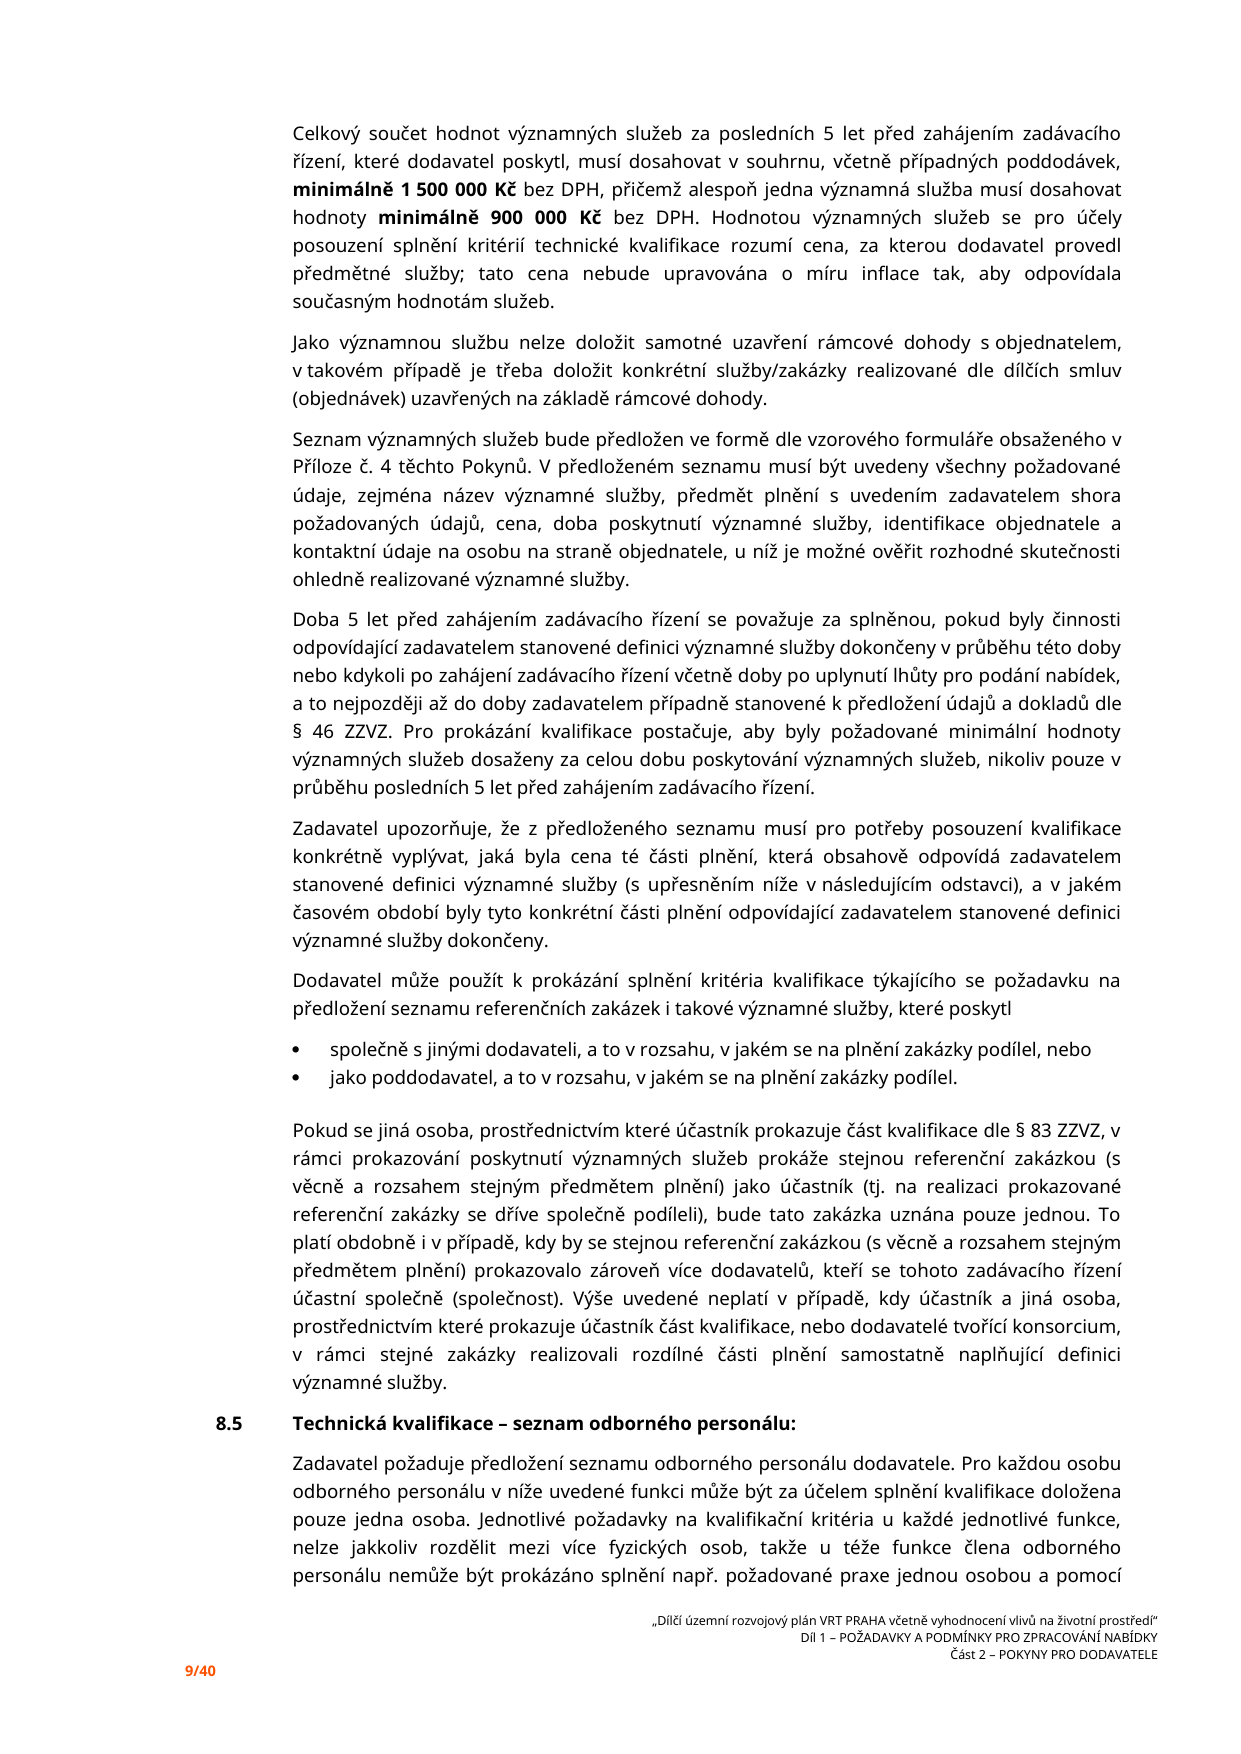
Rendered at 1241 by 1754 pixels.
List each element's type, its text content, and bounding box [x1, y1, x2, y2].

text Technická kvalifikace – seznam odborného personálu: [216, 1410, 1122, 1436]
text Doba 5 let před zahájením zadávacího řízení se považuje za splněnou, pokud byly činnosti odpovídající zadavatelem stanovené definici významné služby dokončeny v průběhu této doby nebo kdykoli po zahájení zadávacího řízení včetně doby po uplynutí lhůty pro podání nabídek, a to nejpozději až do doby zadavatelem případně stanovené k předložení údajů a dokladů dle § 46 ZZVZ. Pro prokázání kvalifikace postačuje, aby byly požadované minimální hodnoty významných služeb dosaženy za celou dobu poskytování významných služeb, nikoliv pouze v průběhu posledních 5 let před zahájením zadávacího řízení. [292, 606, 1122, 800]
text Zadavatel upozorňuje, že z předloženého seznamu musí pro potřeby posouzení kvalifikace konkrétně vyplývat, jaká byla cena té části plnění, která obsahově odpovídá zadavatelem stanovené definici významné služby (s upřesněním níže v následujícím odstavci), a v jakém časovém období byly tyto konkrétní části plnění odpovídající zadavatelem stanovené definici významné služby dokončeny. [292, 815, 1122, 953]
text Jako významnou službu nelze doložit samotné uzavření rámcové dohody s objednatelem, v takovém případě je třeba doložit konkrétní služby/zakázky realizované dle dílčích smluv (objednávek) uzavřených na základě rámcové dohody. [292, 329, 1122, 411]
text Seznam významných služeb bude předložen ve formě dle vzorového formuláře obsaženého v Příloze č. 4 těchto Pokynů. V předloženém seznamu musí být uvedeny všechny požadované údaje, zejména název významné služby, předmět plnění s uvedením zadavatelem shora požadovaných údajů, cena, doba poskytnutí významné služby, identifikace objednatele a kontaktní údaje na osobu na straně objednatele, u níž je možné ověřit rozhodné skutečnosti ohledně realizované významné služby. [292, 426, 1122, 591]
text Celkový součet hodnot významných služeb za posledních 5 let před zahájením zadávacího řízení, které dodavatel poskytl, musí dosahovat v souhrnu, včetně případných poddodávek, minimálně 1 500 000 Kč bez DPH, přičemž alespoň jedna významná služba musí dosahovat hodnoty minimálně 900 000 Kč bez DPH. Hodnotou významných služeb se pro účely posouzení splnění kritérií technické kvalifikace rozumí cena, za kterou dodavatel provedl předmětné služby; tato cena nebude upravována o míru inflace tak, aby odpovídala současným hodnotám služeb. [292, 121, 1122, 314]
list společně s jinými dodavateli, a to v rozsahu, v jakém se na plnění zakázky podílel, nebo [292, 1036, 1122, 1062]
text Dodavatel může použít k prokázání splnění kritéria kvalifikace týkajícího se požadavku na předložení seznamu referenčních zakázek i takové významné služby, které poskytl [292, 968, 1122, 1021]
list jako poddodavatel, a to v rozsahu, v jakém se na plnění zakázky podílel. [292, 1064, 1122, 1090]
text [292, 1451, 1122, 1588]
text Pokud se jiná osoba, prostřednictvím které účastník prokazuje část kvalifikace dle § 83 ZZVZ, v rámci prokazování poskytnutí významných služeb prokáže stejnou referenční zakázkou (s věcně a rozsahem stejným předmětem plnění) jako účastník (tj. na realizaci prokazované referenční zakázky se dříve společně podíleli), bude tato zakázka uznána pouze jednou. To platí obdobně i v případě, kdy by se stejnou referenční zakázkou (s věcně a rozsahem stejným předmětem plnění) prokazovalo zároveň více dodavatelů, kteří se tohoto zadávacího řízení účastní společně (společnost). Výše uvedené neplatí v případě, kdy účastník a jiná osoba, prostřednictvím které prokazuje účastník část kvalifikace, nebo dodavatelé tvořící konsorcium, v rámci stejné zakázky realizovali rozdílné části plnění samostatně naplňující definici významné služby. [292, 1117, 1122, 1395]
